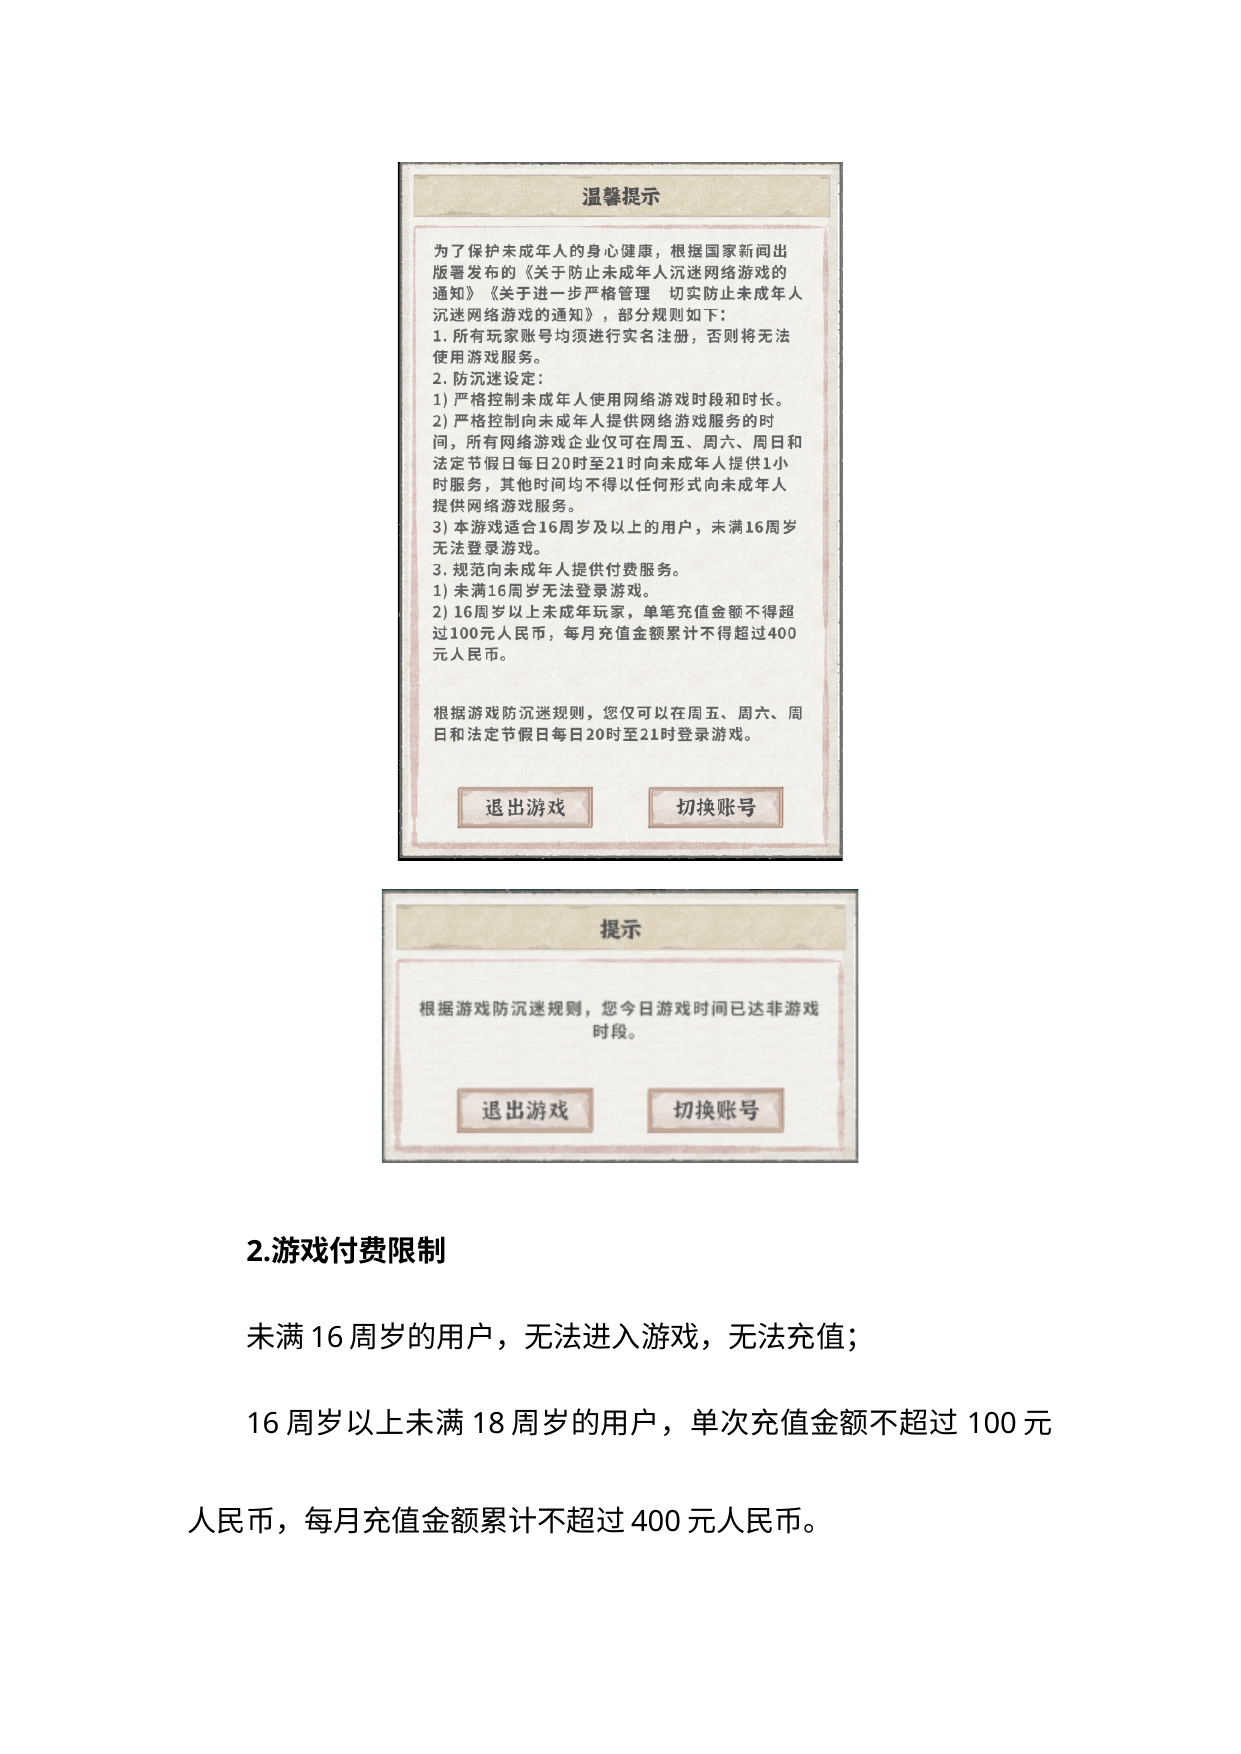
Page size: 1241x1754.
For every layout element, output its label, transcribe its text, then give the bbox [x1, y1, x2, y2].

text 2.游戏付费限制 [187, 1217, 1053, 1282]
picture [397, 162, 843, 861]
text 16周岁以上未满18周岁的用户，单次充值金额不超过100元人民币，每月充值金额累计不超过400元人民币。 [187, 1389, 1053, 1551]
text 未满16周岁的用户，无法进入游戏，无法充值； [187, 1303, 1053, 1368]
picture [381, 889, 859, 1163]
